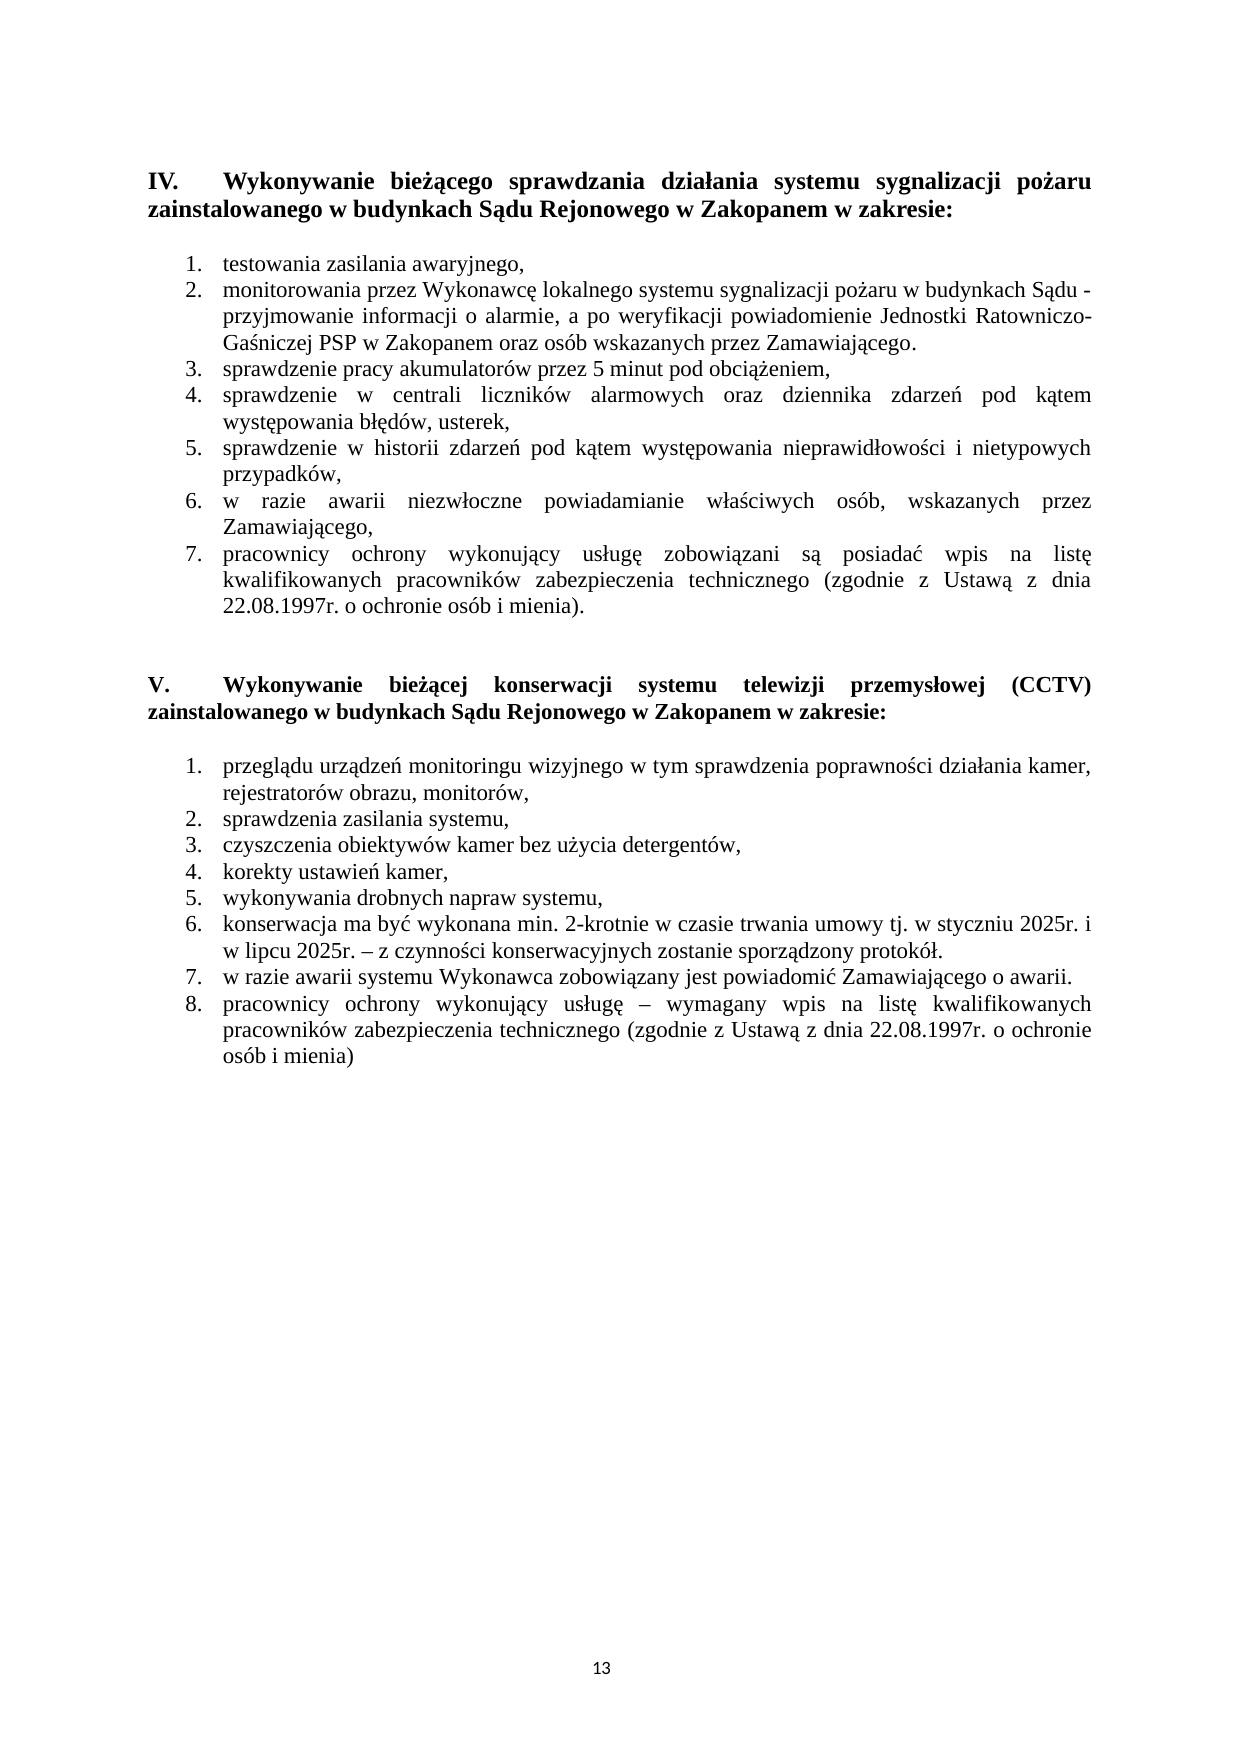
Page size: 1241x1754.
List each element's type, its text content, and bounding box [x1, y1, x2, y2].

list pracownicy ochrony wykonujący usługę – wymagany wpis na listę kwalifikowanych pracowników zabezpieczenia technicznego (zgodnie z Ustawą z dnia 22.08.1997r. o ochronie osób i mienia) [185, 989, 1093, 1069]
list w razie awarii systemu Wykonawca zobowiązany jest powiadomić Zamawiającego o awarii. [185, 963, 1093, 989]
list testowania zasilania awaryjnego, [185, 250, 1093, 276]
list monitorowania przez Wykonawcę lokalnego systemu sygnalizacji pożaru w budynkach Sądu - przyjmowanie informacji o alarmie, a po weryfikacji powiadomienie Jednostki Ratowniczo-Gaśniczej PSP w Zakopanem oraz osób wskazanych przez Zamawiającego. [185, 276, 1093, 355]
list sprawdzenia zasilania systemu, [185, 805, 1093, 831]
list sprawdzenie w historii zdarzeń pod kątem występowania nieprawidłowości i nietypowych przypadków, [185, 434, 1093, 487]
list w razie awarii niezwłoczne powiadamianie właściwych osób, wskazanych przez Zamawiającego, [185, 487, 1093, 539]
list pracownicy ochrony wykonujący usługę zobowiązani są posiadać wpis na listę kwalifikowanych pracowników zabezpieczenia technicznego (zgodnie z Ustawą z dnia 22.08.1997r. o ochronie osób i mienia). [185, 539, 1093, 619]
list czyszczenia obiektywów kamer bez użycia detergentów, [185, 831, 1093, 858]
list Wykonywanie bieżącego sprawdzania działania systemu sygnalizacji pożaru zainstalowanego w budynkach Sądu Rejonowego w Zakopanem w zakresie: [148, 166, 1093, 223]
list sprawdzenie pracy akumulatorów przez 5 minut pod obciążeniem, [185, 355, 1093, 381]
list korekty ustawień kamer, [185, 858, 1093, 884]
list wykonywania drobnych napraw systemu, [185, 884, 1093, 911]
list konserwacja ma być wykonana min. 2-krotnie w czasie trwania umowy tj. w styczniu 2025r. i w lipcu 2025r. – z czynności konserwacyjnych zostanie sporządzony protokół. [185, 911, 1093, 963]
list przeglądu urządzeń monitoringu wizyjnego w tym sprawdzenia poprawności działania kamer, rejestratorów obrazu, monitorów, [185, 752, 1093, 805]
list sprawdzenie w centrali liczników alarmowych oraz dziennika zdarzeń pod kątem występowania błędów, usterek, [185, 381, 1093, 434]
list Wykonywanie bieżącej konserwacji systemu telewizji przemysłowej (CCTV) zainstalowanego w budynkach Sądu Rejonowego w Zakopanem w zakresie: [148, 671, 1093, 724]
